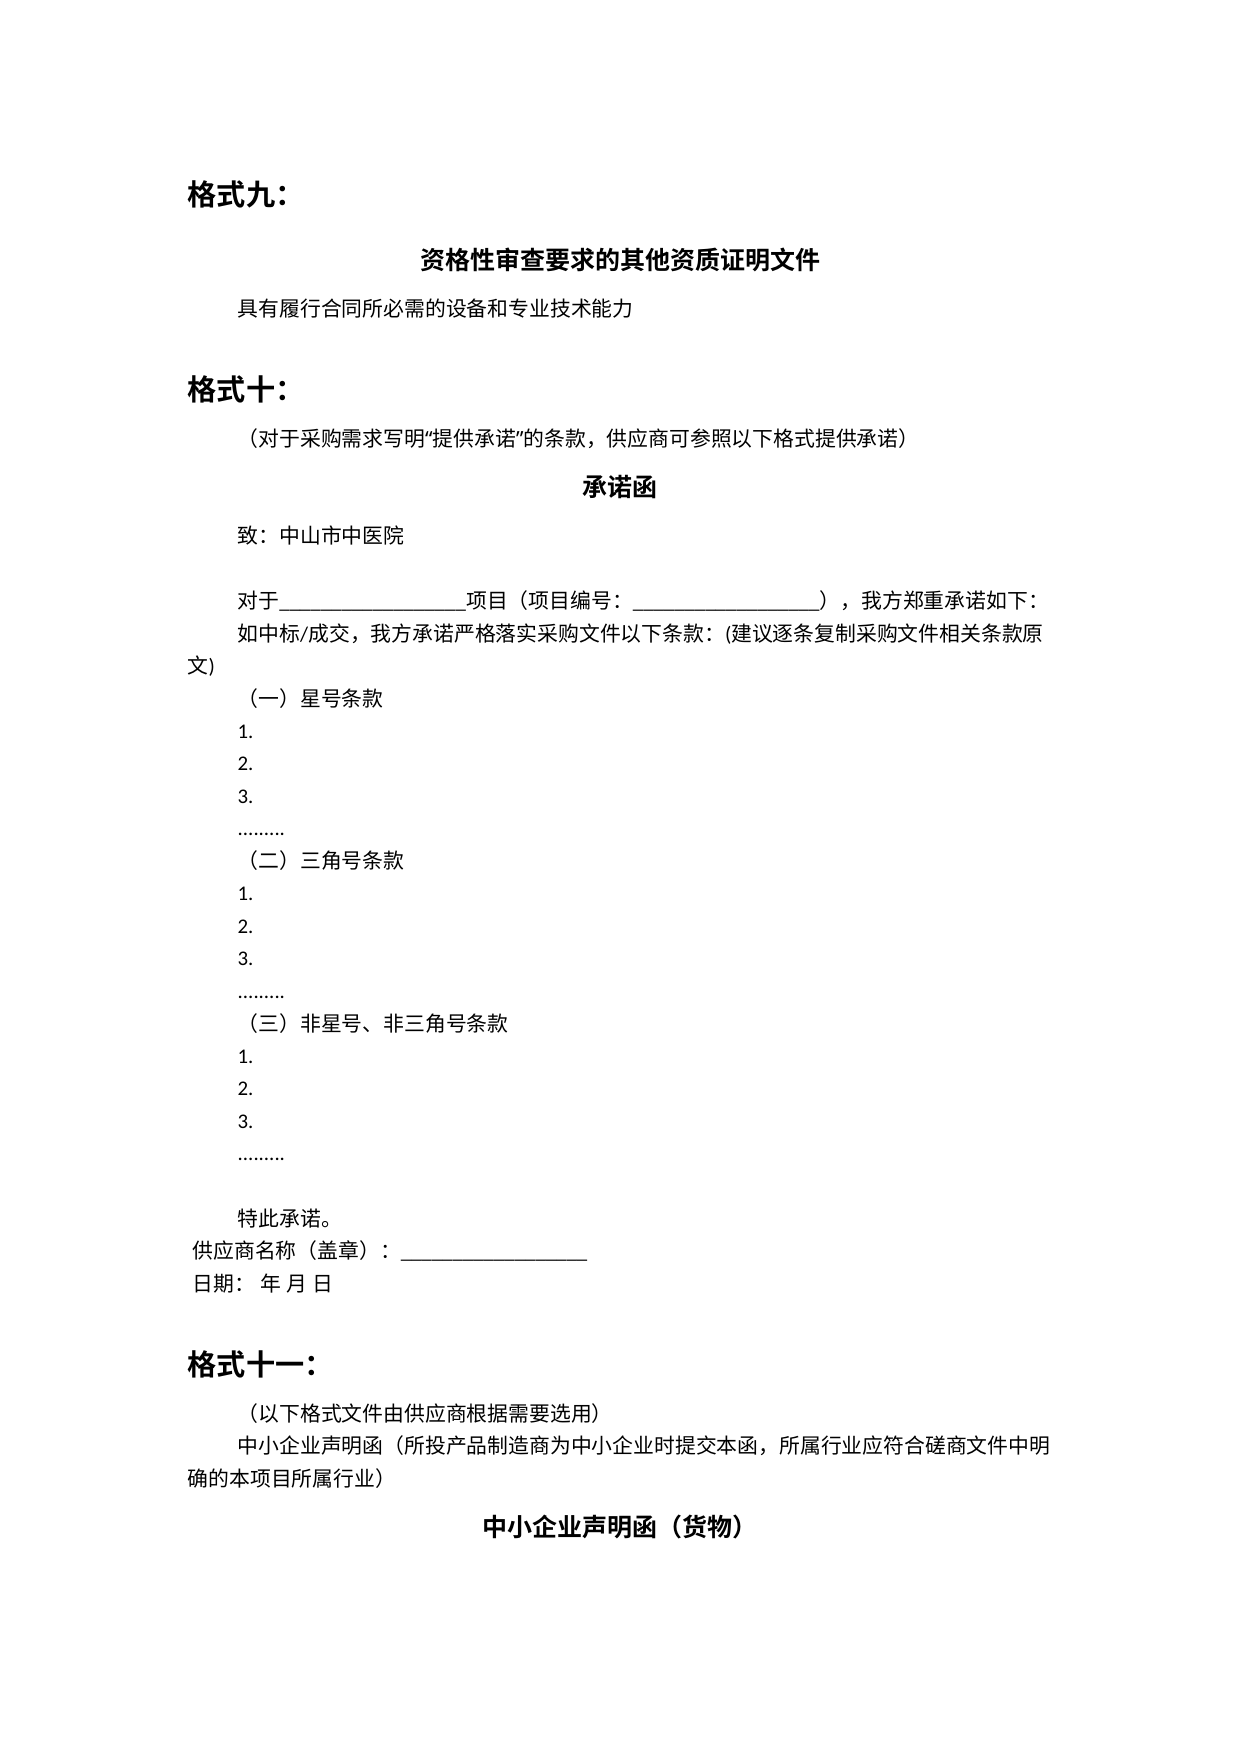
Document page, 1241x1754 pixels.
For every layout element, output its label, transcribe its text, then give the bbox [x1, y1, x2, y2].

text 2. [187, 747, 1053, 779]
text 1. [187, 714, 1053, 747]
text 1. [187, 877, 1053, 909]
text ......... [187, 1137, 1053, 1202]
text 格式十一： [187, 1332, 1053, 1397]
text （三）非星号、非三角号条款 [187, 1007, 1053, 1039]
text （对于采购需求写明“提供承诺”的条款，供应商可参照以下格式提供承诺） [187, 422, 1053, 454]
text 格式九： [187, 162, 1053, 227]
text 具有履行合同所必需的设备和专业技术能力 [187, 292, 1053, 324]
text 中小企业声明函（所投产品制造商为中小企业时提交本函，所属行业应符合磋商文件中明确的本项目所属行业） [187, 1429, 1053, 1494]
text ......... [187, 974, 1053, 1007]
text 对于__________________项目（项目编号：__________________），我方郑重承诺如下： [187, 584, 1053, 617]
text 2. [187, 909, 1053, 942]
text 资格性审查要求的其他资质证明文件 [187, 227, 1053, 292]
text （以下格式文件由供应商根据需要选用） [187, 1397, 1053, 1429]
text 承诺函 [187, 454, 1053, 519]
text 3. [187, 1104, 1053, 1137]
text 如中标/成交，我方承诺严格落实采购文件以下条款：(建议逐条复制采购文件相关条款原文) [187, 617, 1053, 682]
text 特此承诺。 [187, 1202, 1053, 1234]
text 供应商名称（盖章）：__________________ [187, 1234, 1053, 1267]
text （一）星号条款 [187, 682, 1053, 714]
text 3. [187, 779, 1053, 812]
text 2. [187, 1072, 1053, 1104]
text 中小企业声明函（货物） [187, 1494, 1053, 1559]
text 1. [187, 1039, 1053, 1072]
text 3. [187, 942, 1053, 974]
text 日期： 年 月 日 [187, 1267, 1053, 1299]
text 格式十： [187, 357, 1053, 422]
text （二）三角号条款 [187, 844, 1053, 877]
text ......... [187, 812, 1053, 844]
text 致：中山市中医院 [187, 519, 1053, 584]
